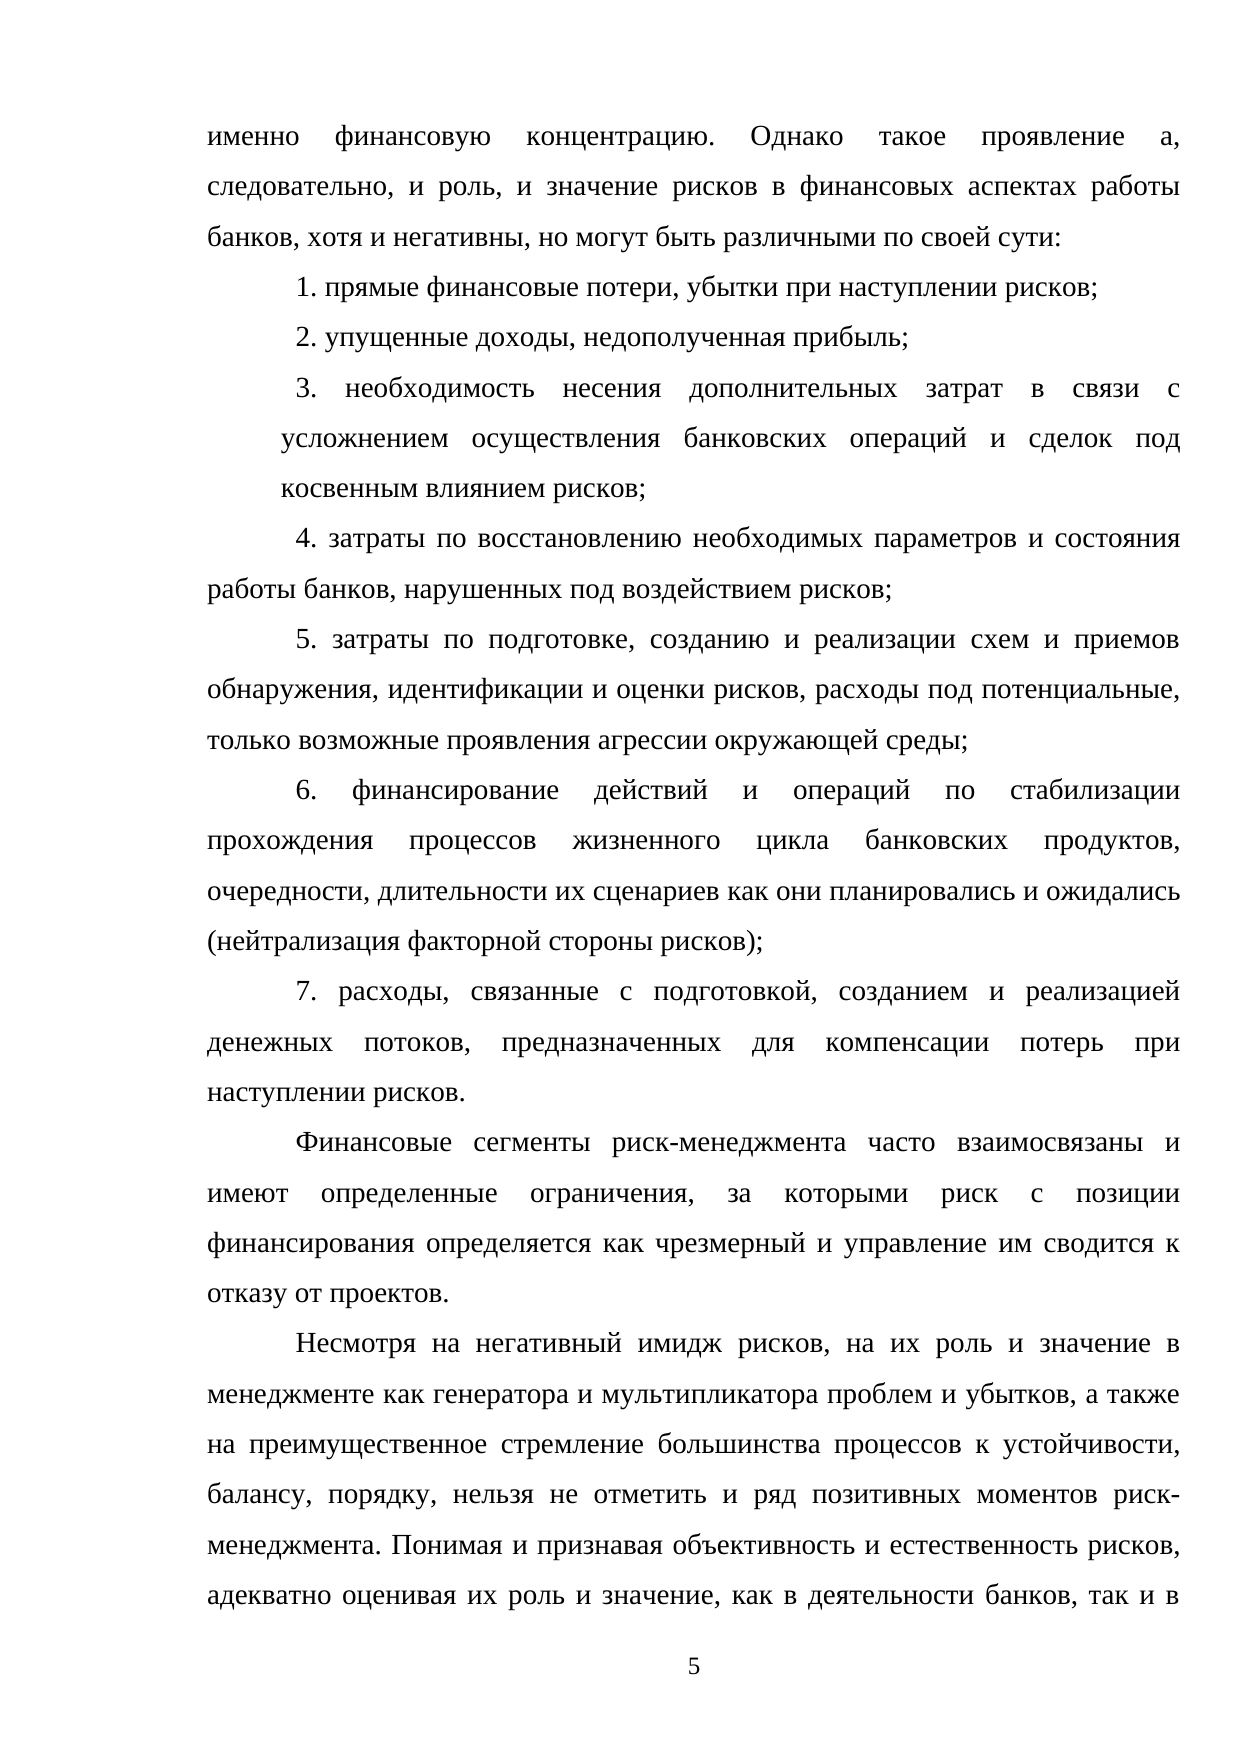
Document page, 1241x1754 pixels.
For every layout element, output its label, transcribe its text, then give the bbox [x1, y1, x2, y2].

text 1. прямые финансовые потери, убытки при наступлении рисков; [207, 269, 1181, 303]
text 6. финансирование действий и операций по стабилизации прохождения процессов жизненного цикла банковских продуктов, очередности, длительности их сценариев как они планировались и ожидались (нейтрализация факторной стороны рисков); [207, 772, 1181, 957]
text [207, 118, 1181, 252]
text 3. необходимость несения дополнительных затрат в связи с усложнением осуществления банковских операций и сделок под косвенным влиянием рисков; [281, 370, 1181, 504]
text 5. затраты по подготовке, созданию и реализации схем и приемов обнаружения, идентификации и оценки рисков, расходы под потенциальные, только возможные проявления агрессии окружающей среды; [207, 621, 1181, 755]
text 4. затраты по восстановлению необходимых параметров и состояния работы банков, нарушенных под воздействием рисков; [207, 521, 1181, 604]
text 2. упущенные доходы, недополученная прибыль; [207, 319, 1181, 353]
text 7. расходы, связанные с подготовкой, созданием и реализацией денежных потоков, предназначенных для компенсации потерь при наступлении рисков. [207, 973, 1181, 1108]
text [207, 1326, 1181, 1611]
text Финансовые сегменты риск-менеджмента часто взаимосвязаны и имеют определенные ограничения, за которыми риск с позиции финансирования определяется как чрезмерный и управление им сводится к отказу от проектов. [207, 1124, 1181, 1309]
